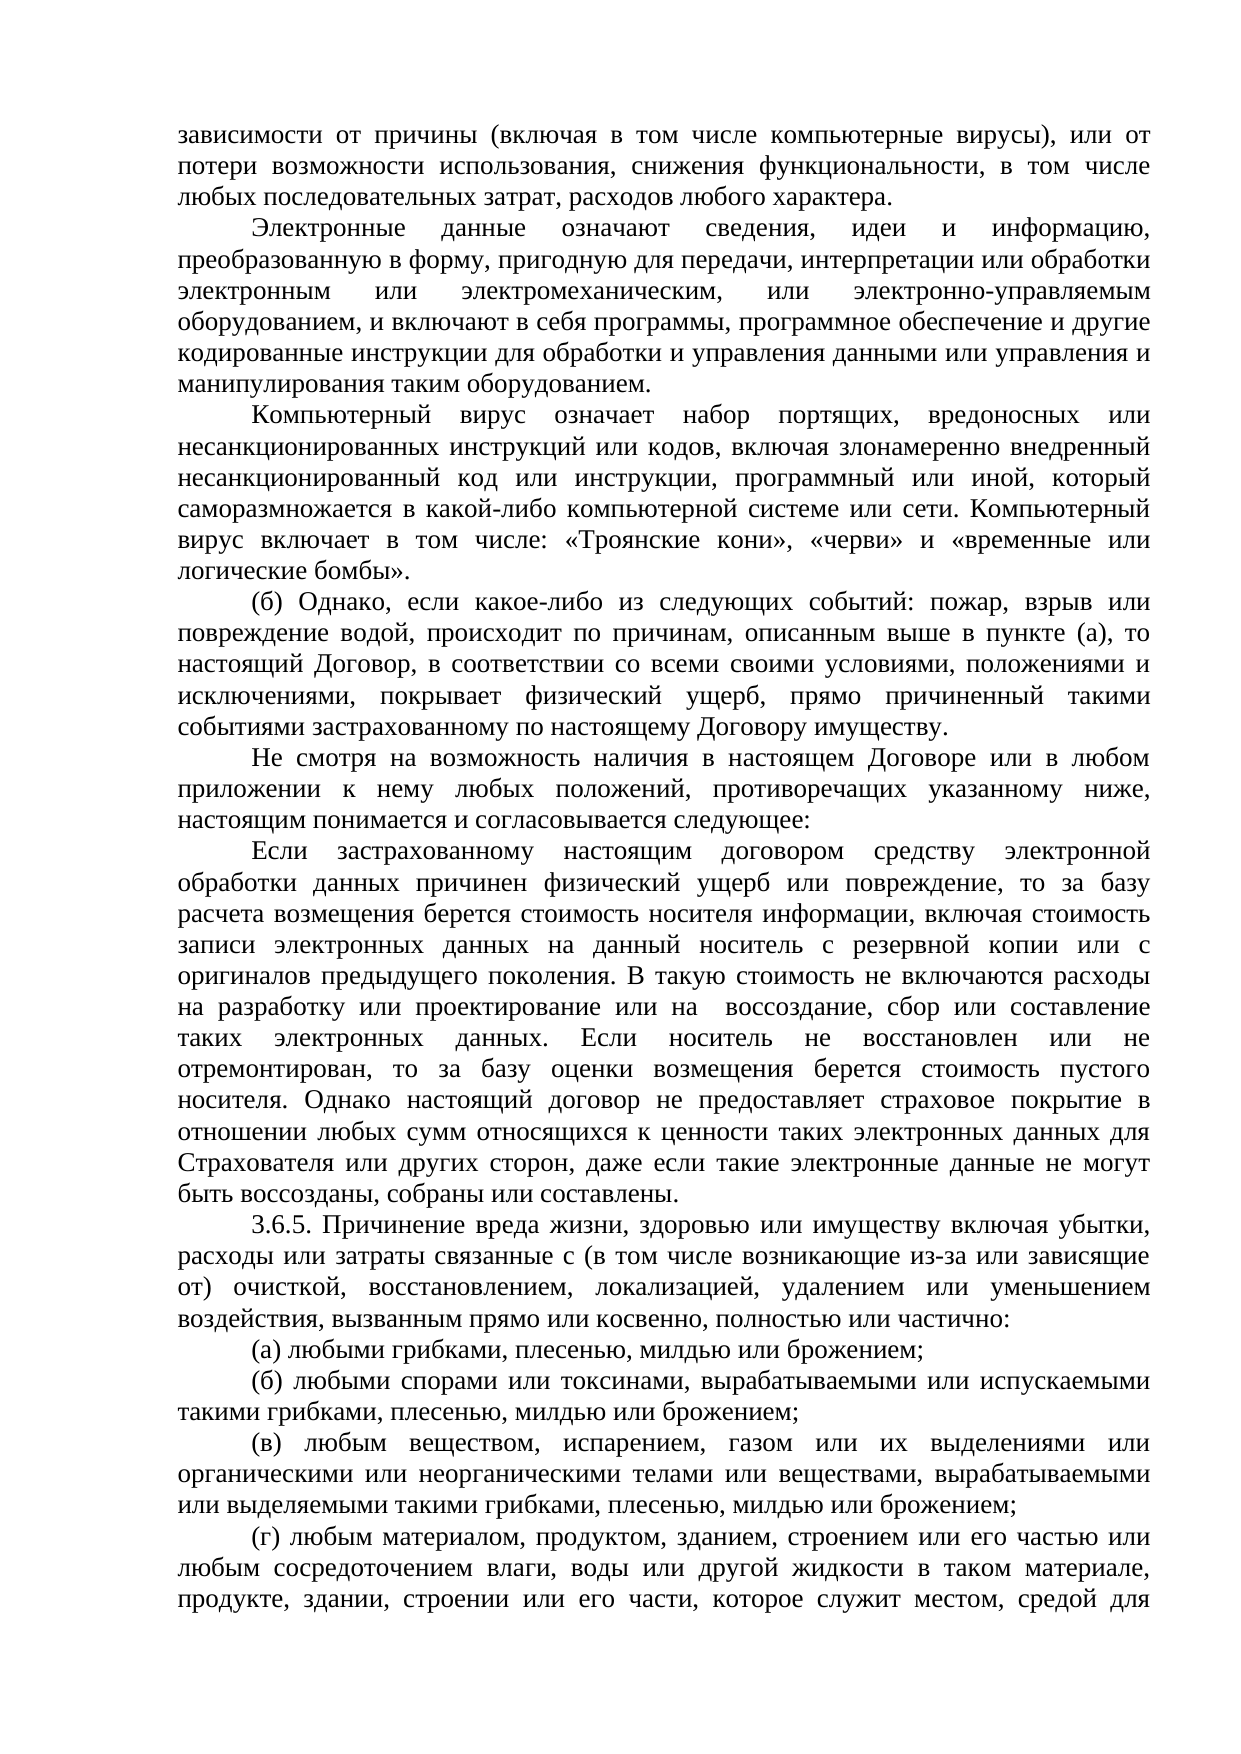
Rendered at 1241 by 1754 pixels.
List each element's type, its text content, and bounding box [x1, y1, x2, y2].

text Компьютерный вирус означает набор портящих, вредоносных или несанкционированных инструкций или кодов, включая злонамеренно внедренный несанкционированный код или инструкции, программный или иной, который саморазмножается в какой-либо компьютерной системе или сети. Компьютерный вирус включает в том числе: «Троянские кони», «черви» и «временные или логические бомбы». [177, 398, 1152, 585]
text (а) любыми грибками, плесенью, милдью или брожением; [177, 1333, 1152, 1364]
text (в) любым веществом, испарением, газом или их выделениями или органическими или неорганическими телами или веществами, вырабатываемыми или выделяемыми такими грибками, плесенью, милдью или брожением; [177, 1426, 1152, 1520]
text Не смотря на возможность наличия в настоящем Договоре или в любом приложении к нему любых положений, противоречащих указанному ниже, настоящим понимается и согласовывается следующее: [177, 741, 1152, 834]
text (б) Однако, если какое-либо из следующих событий: пожар, взрыв или повреждение водой, происходит по причинам, описанным выше в пункте (а), то настоящий Договор, в соответствии со всеми своими условиями, положениями и исключениями, покрывает физический ущерб, прямо причиненный такими событиями застрахованному по настоящему Договору имуществу. [177, 585, 1152, 741]
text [177, 118, 1152, 212]
text 3.6.5. Причинение вреда жизни, здоровью или имуществу включая убытки, расходы или затраты связанные с (в том числе возникающие из-за или зависящие от) очисткой, восстановлением, локализацией, удалением или уменьшением воздействия, вызванным прямо или косвенно, полностью или частично: [177, 1208, 1152, 1333]
text Если застрахованному настоящим договором средству электронной обработки данных причинен физический ущерб или повреждение, то за базу расчета возмещения берется стоимость носителя информации, включая стоимость записи электронных данных на данный носитель с резервной копии или с оригиналов предыдущего поколения. В такую стоимость не включаются расходы на разработку или проектирование или на воссоздание, сбор или составление таких электронных данных. Если носитель не восстановлен или не отремонтирован, то за базу оценки возмещения берется стоимость пустого носителя. Однако настоящий договор не предоставляет страховое покрытие в отношении любых сумм относящихся к ценности таких электронных данных для Страхователя или других сторон, даже если такие электронные данные не могут быть воссозданы, собраны или составлены. [177, 834, 1152, 1208]
text (б) любыми спорами или токсинами, вырабатываемыми или испускаемыми такими грибками, плесенью, милдью или брожением; [177, 1364, 1152, 1426]
text Электронные данные означают сведения, идеи и информацию, преобразованную в форму, пригодную для передачи, интерпретации или обработки электронным или электромеханическим, или электронно-управляемым оборудованием, и включают в себя программы, программное обеспечение и другие кодированные инструкции для обработки и управления данными или управления и манипулирования таким оборудованием. [177, 212, 1152, 398]
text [177, 1520, 1152, 1613]
